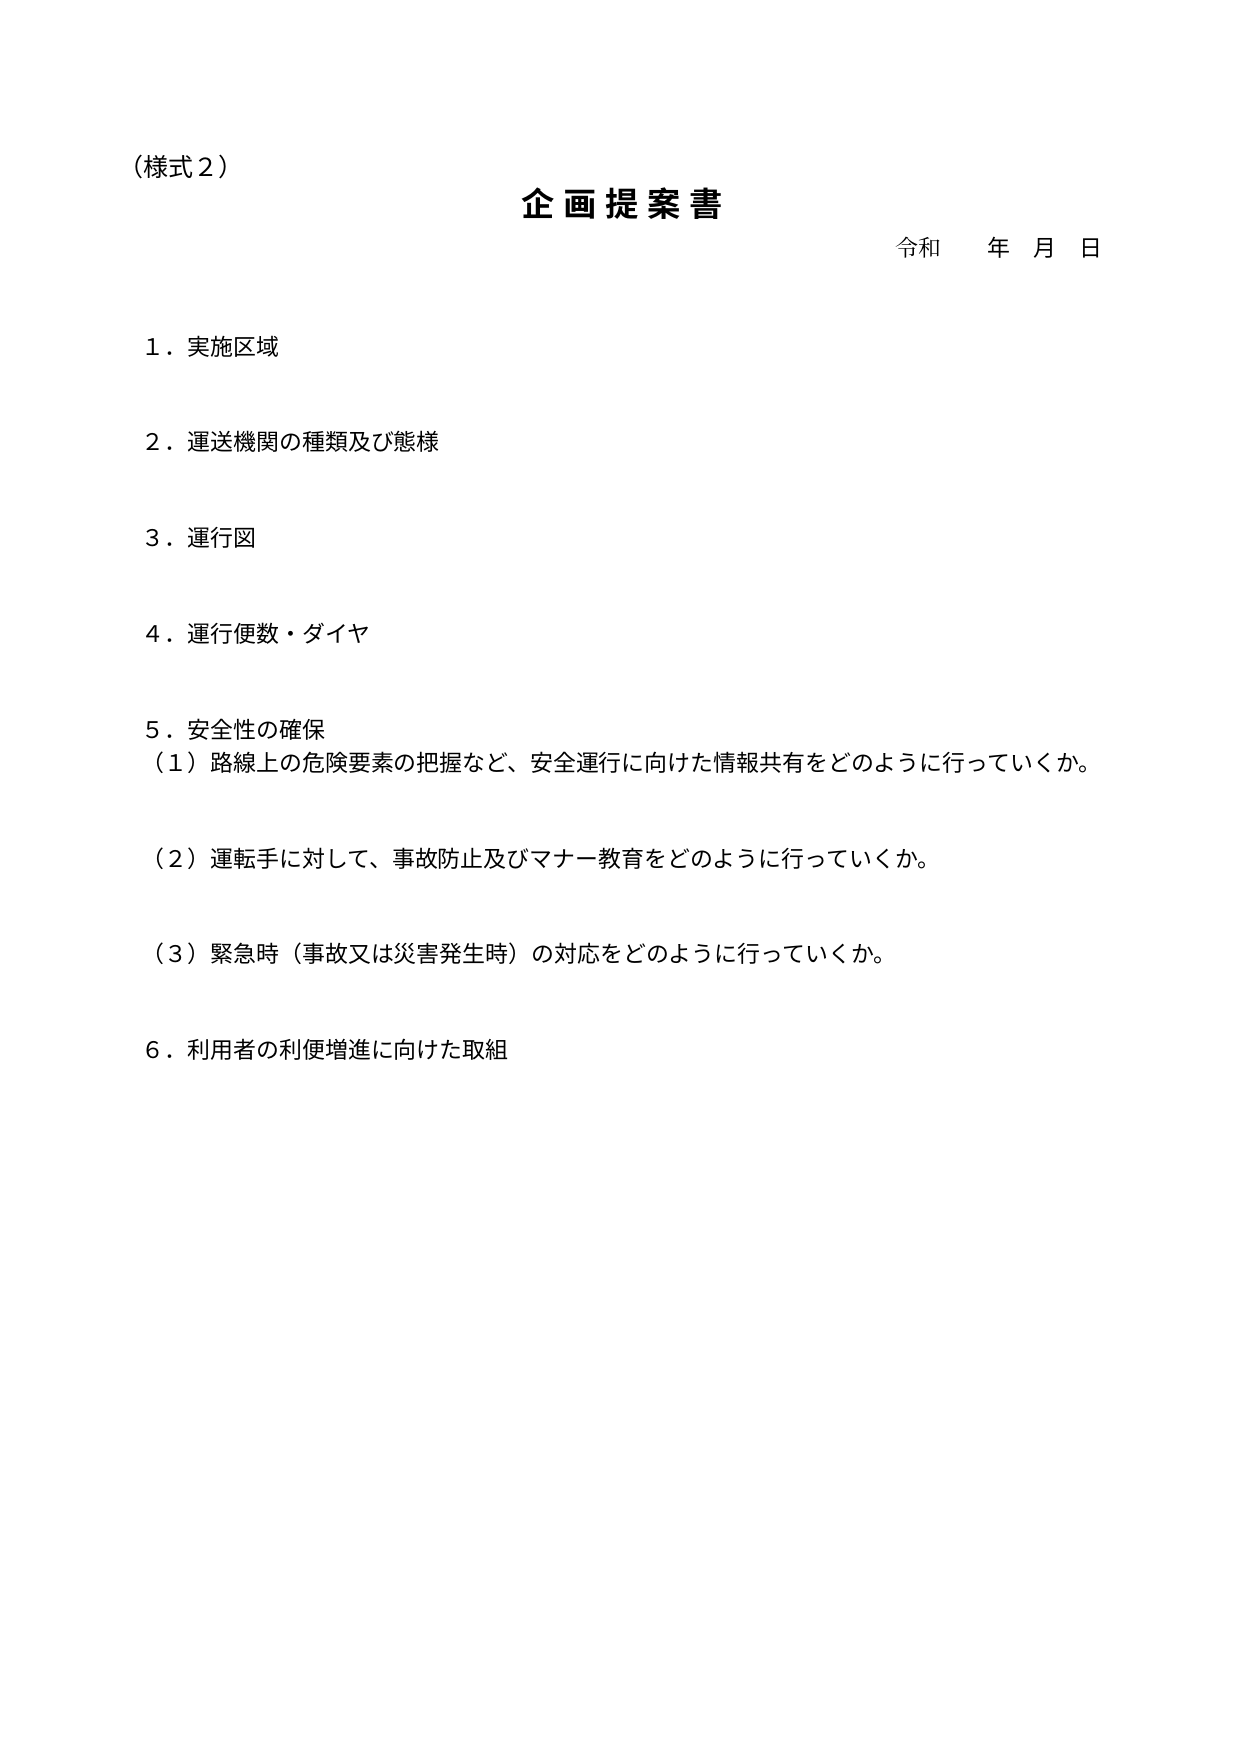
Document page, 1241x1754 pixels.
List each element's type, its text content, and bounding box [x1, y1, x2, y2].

text ５．安全性の確保 [142, 711, 1010, 745]
text ３．運行図 [142, 520, 1010, 553]
text １．実施区域 [142, 328, 1010, 362]
text 令和 年 月 日 [142, 230, 1102, 266]
text ６．利用者の利便増進に向けた取組 [142, 1032, 1010, 1065]
text ４．運行便数・ダイヤ [142, 616, 1010, 649]
text ２．運送機関の種類及び態様 [142, 424, 1010, 457]
text （３）緊急時（事故又は災害発生時）の対応をどのように行っていくか。 [142, 936, 1107, 969]
text 企 画 提 案 書 [142, 187, 1102, 230]
text （１）路線上の危険要素の把握など、安全運行に向けた情報共有をどのように行っていくか。 [142, 745, 1107, 778]
text （２）運転手に対して、事故防止及びマナー教育をどのように行っていくか。 [142, 840, 1107, 874]
text （様式２） [118, 148, 1122, 187]
